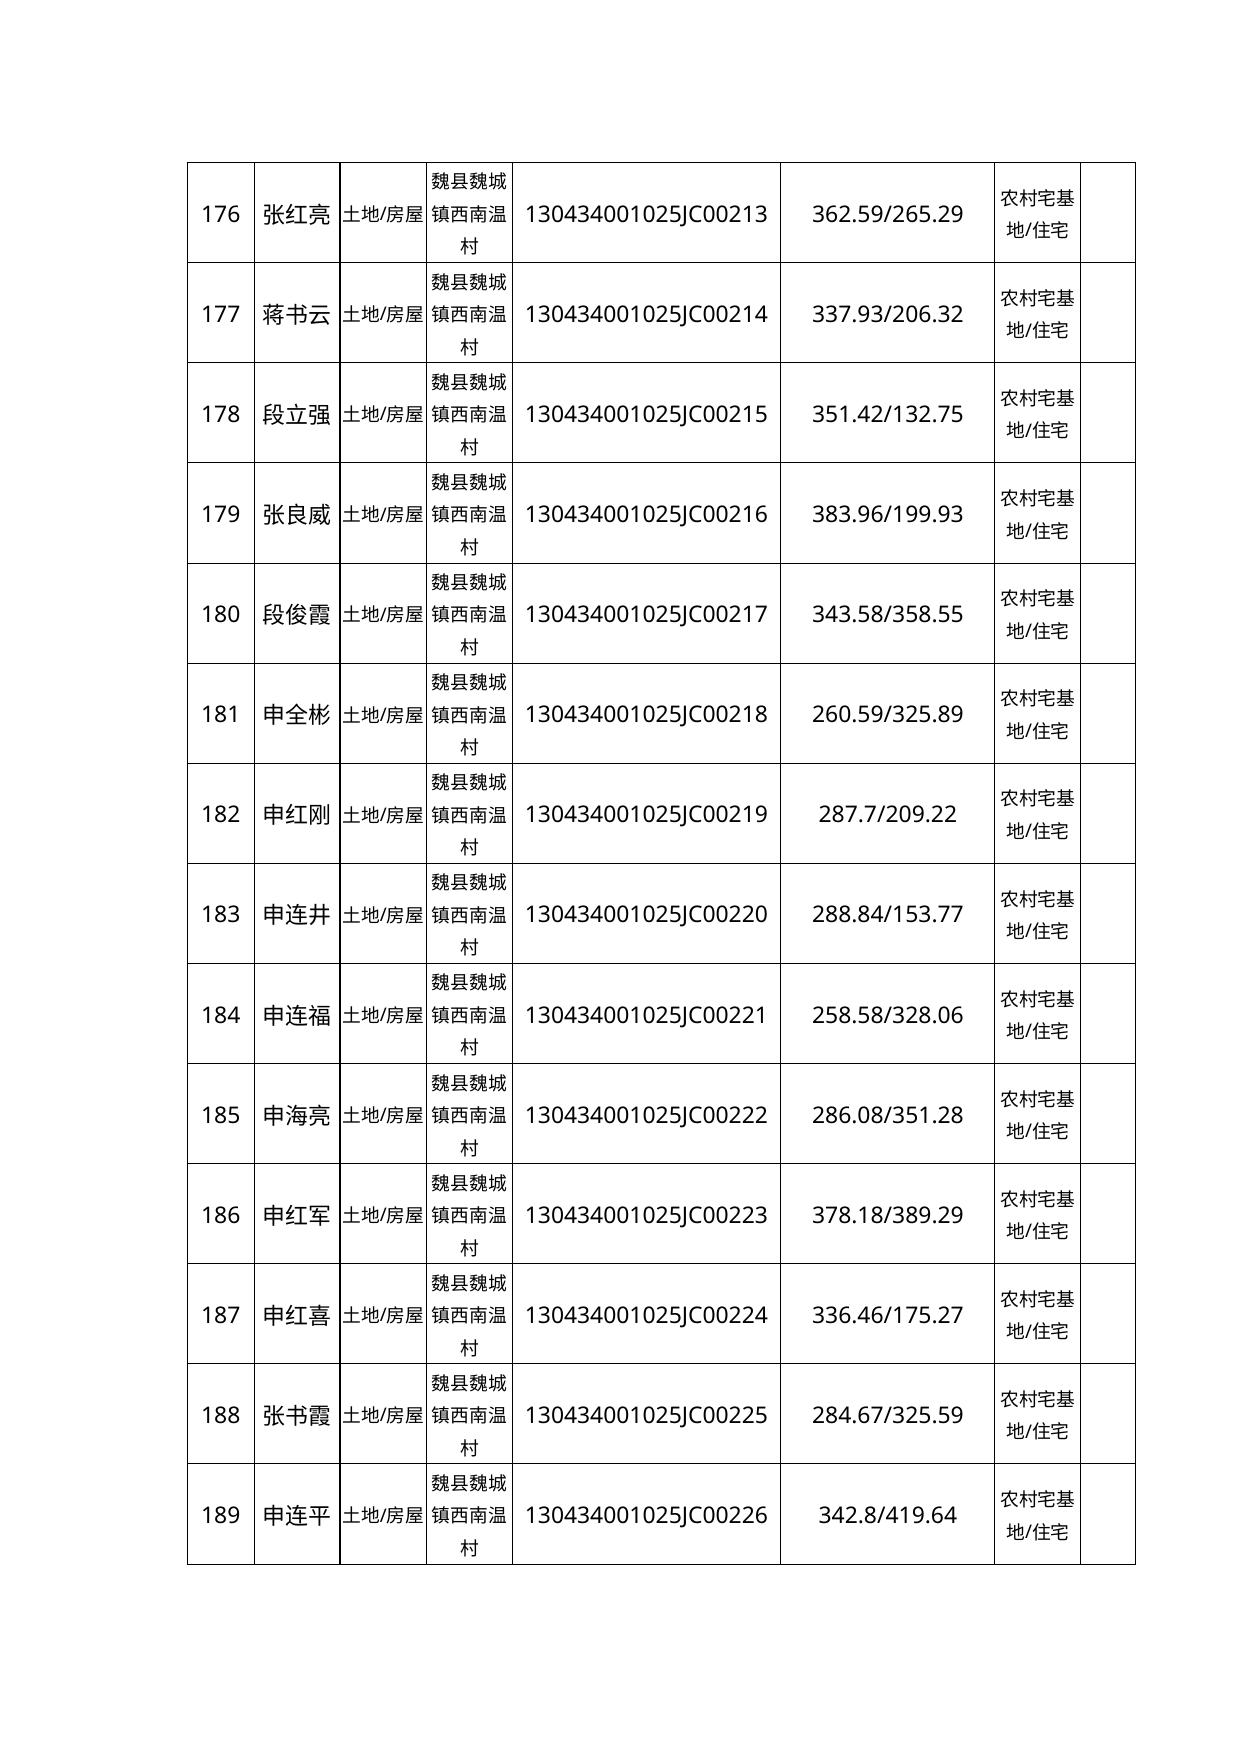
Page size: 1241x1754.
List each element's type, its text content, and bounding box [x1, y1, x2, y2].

table_cell 130434001025JC00216 [513, 463, 780, 562]
table_cell 130434001025JC00222 [513, 1064, 780, 1163]
table_cell 农村宅基地/住宅 [995, 1064, 1080, 1163]
table_cell [1081, 1164, 1135, 1263]
table_cell 魏县魏城镇西南温村 [427, 1064, 512, 1163]
table_cell 260.59/325.89 [781, 664, 994, 763]
table_cell 农村宅基地/住宅 [995, 664, 1080, 763]
table_cell 184 [188, 964, 254, 1063]
table_cell 288.84/153.77 [781, 864, 994, 963]
table_cell 土地/房屋 [341, 764, 426, 863]
table_cell 魏县魏城镇西南温村 [427, 864, 512, 963]
table_cell [1081, 864, 1135, 963]
table_cell 183 [188, 864, 254, 963]
table_cell 魏县魏城镇西南温村 [427, 964, 512, 1063]
table_cell 土地/房屋 [341, 1464, 426, 1563]
table_cell 农村宅基地/住宅 [995, 163, 1080, 262]
table_cell 286.08/351.28 [781, 1064, 994, 1163]
table_cell 362.59/265.29 [781, 163, 994, 262]
table_cell [1081, 764, 1135, 863]
table_cell 土地/房屋 [341, 363, 426, 462]
table_cell [1081, 1364, 1135, 1463]
table_cell 农村宅基地/住宅 [995, 964, 1080, 1063]
table_cell 186 [188, 1164, 254, 1263]
table_cell 魏县魏城镇西南温村 [427, 363, 512, 462]
table_cell 178 [188, 363, 254, 462]
table_cell 申海亮 [255, 1064, 339, 1163]
table_cell 284.67/325.59 [781, 1364, 994, 1463]
table_cell 魏县魏城镇西南温村 [427, 263, 512, 362]
table_cell [1081, 463, 1135, 562]
table_cell 130434001025JC00225 [513, 1364, 780, 1463]
table_cell 189 [188, 1464, 254, 1563]
table_cell 魏县魏城镇西南温村 [427, 1364, 512, 1463]
table_cell 蒋书云 [255, 263, 339, 362]
table_cell 农村宅基地/住宅 [995, 1364, 1080, 1463]
table_cell 段立强 [255, 363, 339, 462]
table_cell 258.58/328.06 [781, 964, 994, 1063]
table_cell [1081, 1464, 1135, 1563]
table_cell 土地/房屋 [341, 163, 426, 262]
table_cell [1081, 1064, 1135, 1163]
table_cell 农村宅基地/住宅 [995, 764, 1080, 863]
table_cell 土地/房屋 [341, 664, 426, 763]
table_cell 土地/房屋 [341, 263, 426, 362]
table_cell 342.8/419.64 [781, 1464, 994, 1563]
table_cell 土地/房屋 [341, 1264, 426, 1363]
table_cell 农村宅基地/住宅 [995, 363, 1080, 462]
table_cell 魏县魏城镇西南温村 [427, 463, 512, 562]
table_cell 土地/房屋 [341, 564, 426, 662]
table_cell 段俊霞 [255, 564, 339, 662]
table_cell 魏县魏城镇西南温村 [427, 1264, 512, 1363]
table_cell 申连井 [255, 864, 339, 963]
table_cell 187 [188, 1264, 254, 1363]
table_cell 343.58/358.55 [781, 564, 994, 662]
table_cell 张书霞 [255, 1364, 339, 1463]
table_cell 182 [188, 764, 254, 863]
table_cell 130434001025JC00226 [513, 1464, 780, 1563]
table_cell 130434001025JC00215 [513, 363, 780, 462]
table_cell 130434001025JC00224 [513, 1264, 780, 1363]
table_cell [1081, 1264, 1135, 1363]
table_cell 188 [188, 1364, 254, 1463]
table_cell 魏县魏城镇西南温村 [427, 664, 512, 763]
table_cell 336.46/175.27 [781, 1264, 994, 1363]
table_cell 土地/房屋 [341, 864, 426, 963]
table_cell 土地/房屋 [341, 1064, 426, 1163]
table_cell 魏县魏城镇西南温村 [427, 163, 512, 262]
table_cell 申连福 [255, 964, 339, 1063]
table_cell 农村宅基地/住宅 [995, 463, 1080, 562]
table_cell 农村宅基地/住宅 [995, 1164, 1080, 1263]
table_cell 130434001025JC00214 [513, 263, 780, 362]
table_cell 130434001025JC00220 [513, 864, 780, 963]
table_cell 180 [188, 564, 254, 662]
table_cell 130434001025JC00217 [513, 564, 780, 662]
table_cell 魏县魏城镇西南温村 [427, 1464, 512, 1563]
table_cell 383.96/199.93 [781, 463, 994, 562]
table_cell 魏县魏城镇西南温村 [427, 564, 512, 662]
table_cell 177 [188, 263, 254, 362]
table_cell 申红喜 [255, 1264, 339, 1363]
table_cell 176 [188, 163, 254, 262]
table_cell 申红刚 [255, 764, 339, 863]
table_cell [1081, 363, 1135, 462]
table_cell 130434001025JC00219 [513, 764, 780, 863]
table_cell 魏县魏城镇西南温村 [427, 764, 512, 863]
table_cell 378.18/389.29 [781, 1164, 994, 1263]
table_cell [1081, 564, 1135, 662]
table_cell 农村宅基地/住宅 [995, 564, 1080, 662]
table_cell 申红军 [255, 1164, 339, 1263]
table_cell 土地/房屋 [341, 964, 426, 1063]
table_cell 351.42/132.75 [781, 363, 994, 462]
table_cell 185 [188, 1064, 254, 1163]
table_cell 130434001025JC00221 [513, 964, 780, 1063]
table_cell 申连平 [255, 1464, 339, 1563]
table_cell 179 [188, 463, 254, 562]
table_cell 337.93/206.32 [781, 263, 994, 362]
table_cell 农村宅基地/住宅 [995, 864, 1080, 963]
table_cell [1081, 263, 1135, 362]
table_cell 农村宅基地/住宅 [995, 263, 1080, 362]
table_cell 张红亮 [255, 163, 339, 262]
table_cell 土地/房屋 [341, 463, 426, 562]
table_cell 130434001025JC00223 [513, 1164, 780, 1263]
table_cell [1081, 163, 1135, 262]
table_cell 申全彬 [255, 664, 339, 763]
table_cell 130434001025JC00218 [513, 664, 780, 763]
table_cell 181 [188, 664, 254, 763]
table_cell [1081, 664, 1135, 763]
table_cell 287.7/209.22 [781, 764, 994, 863]
table_cell 130434001025JC00213 [513, 163, 780, 262]
table_cell 土地/房屋 [341, 1364, 426, 1463]
table_cell 土地/房屋 [341, 1164, 426, 1263]
table_cell 魏县魏城镇西南温村 [427, 1164, 512, 1263]
table_cell [1081, 964, 1135, 1063]
table_cell 农村宅基地/住宅 [995, 1264, 1080, 1363]
table_cell 张良威 [255, 463, 339, 562]
table_cell 农村宅基地/住宅 [995, 1464, 1080, 1563]
